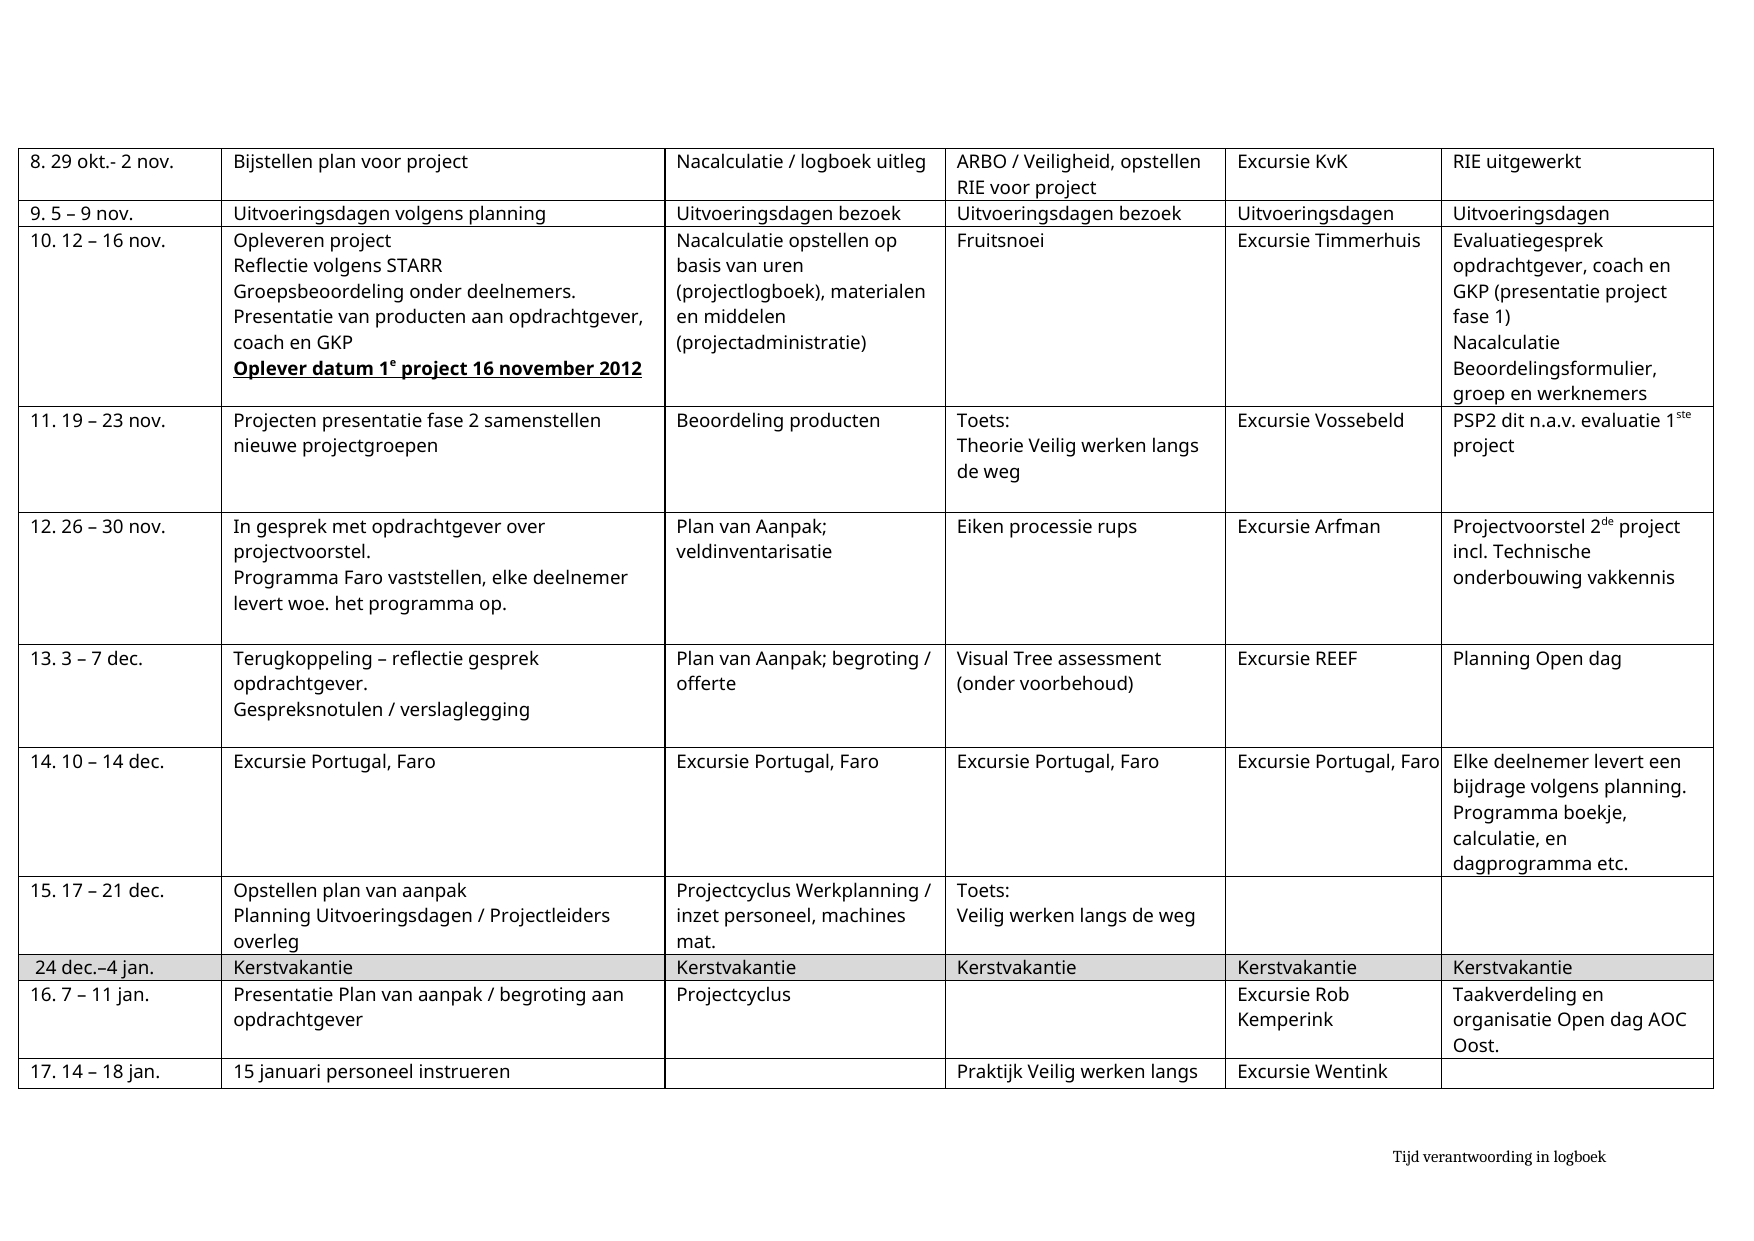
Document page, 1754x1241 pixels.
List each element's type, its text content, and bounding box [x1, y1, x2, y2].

table_cell Excursie KvK [1226, 149, 1441, 200]
table_cell 9. 5 – 9 nov. [19, 201, 221, 226]
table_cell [222, 1059, 664, 1087]
table_cell Uitvoeringsdagen [1442, 201, 1713, 226]
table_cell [946, 1059, 1225, 1087]
table_cell Excursie Portugal, Faro [946, 748, 1225, 876]
table_cell Plan van Aanpak; begroting / offerte [666, 645, 945, 747]
table_cell Excursie Arfman [1226, 513, 1441, 644]
table_cell Nacalculatie opstellen op basis van uren (projectlogboek), materialen en middelen (projectadministratie) [666, 227, 945, 406]
table_cell Bijstellen plan voor project [222, 149, 664, 200]
table_cell 24 dec.–4 jan. [19, 955, 221, 980]
table_cell [946, 981, 1225, 1058]
table_cell Kerstvakantie [222, 955, 664, 980]
table_cell 13. 3 – 7 dec. [19, 645, 221, 747]
table_cell Taakverdeling en organisatie Open dag AOC Oost. [1442, 981, 1713, 1058]
table_cell Projectcyclus Werkplanning / inzet personeel, machines mat. [666, 877, 945, 953]
table_cell Kerstvakantie [1226, 955, 1441, 980]
table_cell Excursie Wentink [1226, 1059, 1441, 1087]
table_cell Projecten presentatie fase 2 samenstellen nieuwe projectgroepen [222, 407, 664, 512]
table_cell Evaluatiegesprek opdrachtgever, coach en GKP (presentatie project fase 1) Nacalculatie Beoordelingsformulier, groep en werknemers [1442, 227, 1713, 406]
table_cell In gesprek met opdrachtgever over projectvoorstel. Programma Faro vaststellen, elke deelnemer levert woe. het programma op. [222, 513, 664, 644]
table_cell PSP2 dit n.a.v. evaluatie 1ste project [1442, 407, 1713, 512]
table_cell RIE uitgewerkt [1442, 149, 1713, 200]
table_cell 14. 10 – 14 dec. [19, 748, 221, 876]
table_cell Excursie REEF [1226, 645, 1441, 747]
table_cell [1442, 1059, 1713, 1087]
table_cell 8. 29 okt.- 2 nov. [19, 149, 221, 200]
table_cell Beoordeling producten [666, 407, 945, 512]
table_cell Elke deelnemer levert een bijdrage volgens planning. Programma boekje, calculatie, en dagprogramma etc. [1442, 748, 1713, 876]
table_cell 16. 7 – 11 jan. [19, 981, 221, 1058]
table_cell 10. 12 – 16 nov. [19, 227, 221, 406]
table_cell Opstellen plan van aanpak Planning Uitvoeringsdagen / Projectleiders overleg [222, 877, 664, 953]
table_cell Uitvoeringsdagen volgens planning [222, 201, 664, 226]
table_cell Excursie Timmerhuis [1226, 227, 1441, 406]
table_cell Excursie Rob Kemperink [1226, 981, 1441, 1058]
table_cell [666, 1059, 945, 1087]
table_cell [1226, 877, 1441, 953]
table_cell Projectcyclus [666, 981, 945, 1058]
table_cell [1442, 877, 1713, 953]
table_cell Toets: Veilig werken langs de weg [946, 877, 1225, 953]
table_cell 17. 14 – 18 jan. [19, 1059, 221, 1087]
table_cell Terugkoppeling – reflectie gesprek opdrachtgever. Gespreksnotulen / verslaglegging [222, 645, 664, 747]
table_cell 15. 17 – 21 dec. [19, 877, 221, 953]
table_cell ARBO / Veiligheid, opstellen RIE voor project [946, 149, 1225, 200]
table_cell Kerstvakantie [666, 955, 945, 980]
table_cell Fruitsnoei [946, 227, 1225, 406]
table_cell Nacalculatie / logboek uitleg [666, 149, 945, 200]
table_cell Uitvoeringsdagen [1226, 201, 1441, 226]
table_cell Kerstvakantie [946, 955, 1225, 980]
table_cell Planning Open dag [1442, 645, 1713, 747]
table_cell Uitvoeringsdagen bezoek [666, 201, 945, 226]
table_cell Uitvoeringsdagen bezoek [946, 201, 1225, 226]
table_cell Visual Tree assessment (onder voorbehoud) [946, 645, 1225, 747]
table_cell Eiken processie rups [946, 513, 1225, 644]
table_cell Excursie Portugal, Faro [1226, 748, 1441, 876]
table_cell Excursie Vossebeld [1226, 407, 1441, 512]
table_cell Toets: Theorie Veilig werken langs de weg [946, 407, 1225, 512]
table_cell Plan van Aanpak; veldinventarisatie [666, 513, 945, 644]
table_cell Presentatie Plan van aanpak / begroting aan opdrachtgever [222, 981, 664, 1058]
table_cell 12. 26 – 30 nov. [19, 513, 221, 644]
table_cell Projectvoorstel 2de project incl. Technische onderbouwing vakkennis [1442, 513, 1713, 644]
table_cell Opleveren project Reflectie volgens STARR Groepsbeoordeling onder deelnemers. Presentatie van producten aan opdrachtgever, coach en GKP Oplever datum 1e project 16 november 2012 [222, 227, 664, 406]
table_cell 11. 19 – 23 nov. [19, 407, 221, 512]
table_cell Excursie Portugal, Faro [666, 748, 945, 876]
table_cell Kerstvakantie [1442, 955, 1713, 980]
table_cell Excursie Portugal, Faro [222, 748, 664, 876]
